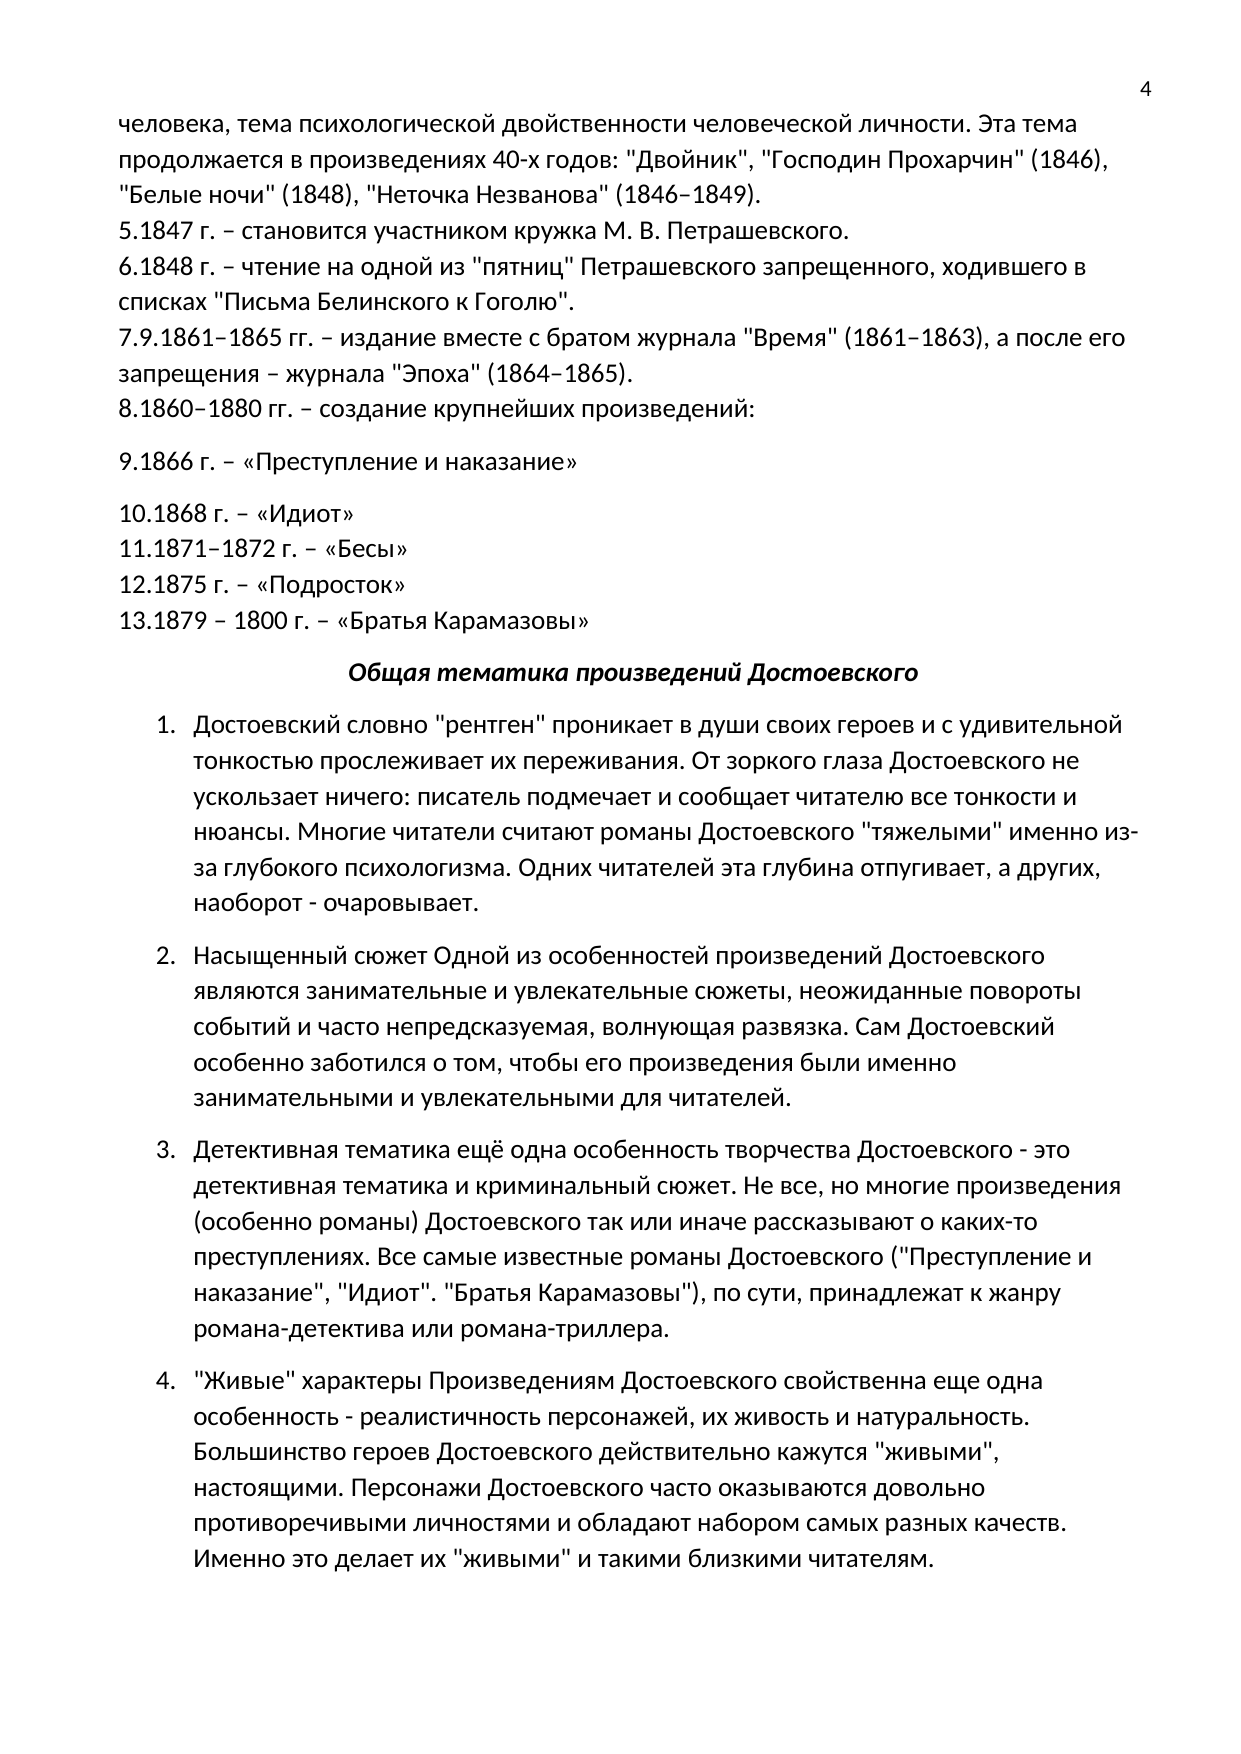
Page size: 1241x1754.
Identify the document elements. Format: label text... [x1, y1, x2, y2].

list Насыщенный сюжет Одной из особенностей произведений Достоевского являются занимательные и увлекательные сюжеты, неожиданные повороты событий и часто непредсказуемая, волнующая развязка. Сам Достоевский особенно заботился о том, чтобы его произведения были именно занимательными и увлекательными для читателей. [156, 938, 1152, 1113]
list Достоевский словно "рентген" проникает в души своих героев и с удивительной тонкостью прослеживает их переживания. От зоркого глаза Достоевского не ускользает ничего: писатель подмечает и сообщает читателю все тонкости и нюансы. Многие читатели считают романы Достоевского "тяжелыми" именно из-за глубокого психологизма. Одних читателей эта глубина отпугивает, а других, наоборот - очаровывает. [156, 707, 1152, 918]
text Общая тематика произведений Достоевского [118, 655, 1152, 688]
text 10.1868 г. – «Идиот» 11.1871–1872 г. – «Бесы» 12.1875 г. – «Подросток» 13.1879 – 1800 г. – «Братья Карамазовы» [118, 496, 1152, 636]
list Детективная тематика ещё одна особенность творчества Достоевского - это детективная тематика и криминальный сюжет. Не все, но многие произведения (особенно романы) Достоевского так или иначе рассказывают о каких-то преступлениях. Все самые известные романы Достоевского ("Преступление и наказание", "Идиот". "Братья Карамазовы"), по сути, принадлежат к жанру романа-детектива или романа-триллера. [156, 1133, 1152, 1344]
text 9.1866 г. – «Преступление и наказание» [118, 444, 1152, 477]
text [118, 106, 1152, 424]
list "Живые" характеры Произведениям Достоевского свойственна еще одна особенность - реалистичность персонажей, их живость и натуральность. Большинство героев Достоевского действительно кажутся "живыми", настоящими. Персонажи Достоевского часто оказываются довольно противоречивыми личностями и обладают набором самых разных качеств. Именно это делает их "живыми" и такими близкими читателям. [156, 1363, 1152, 1574]
